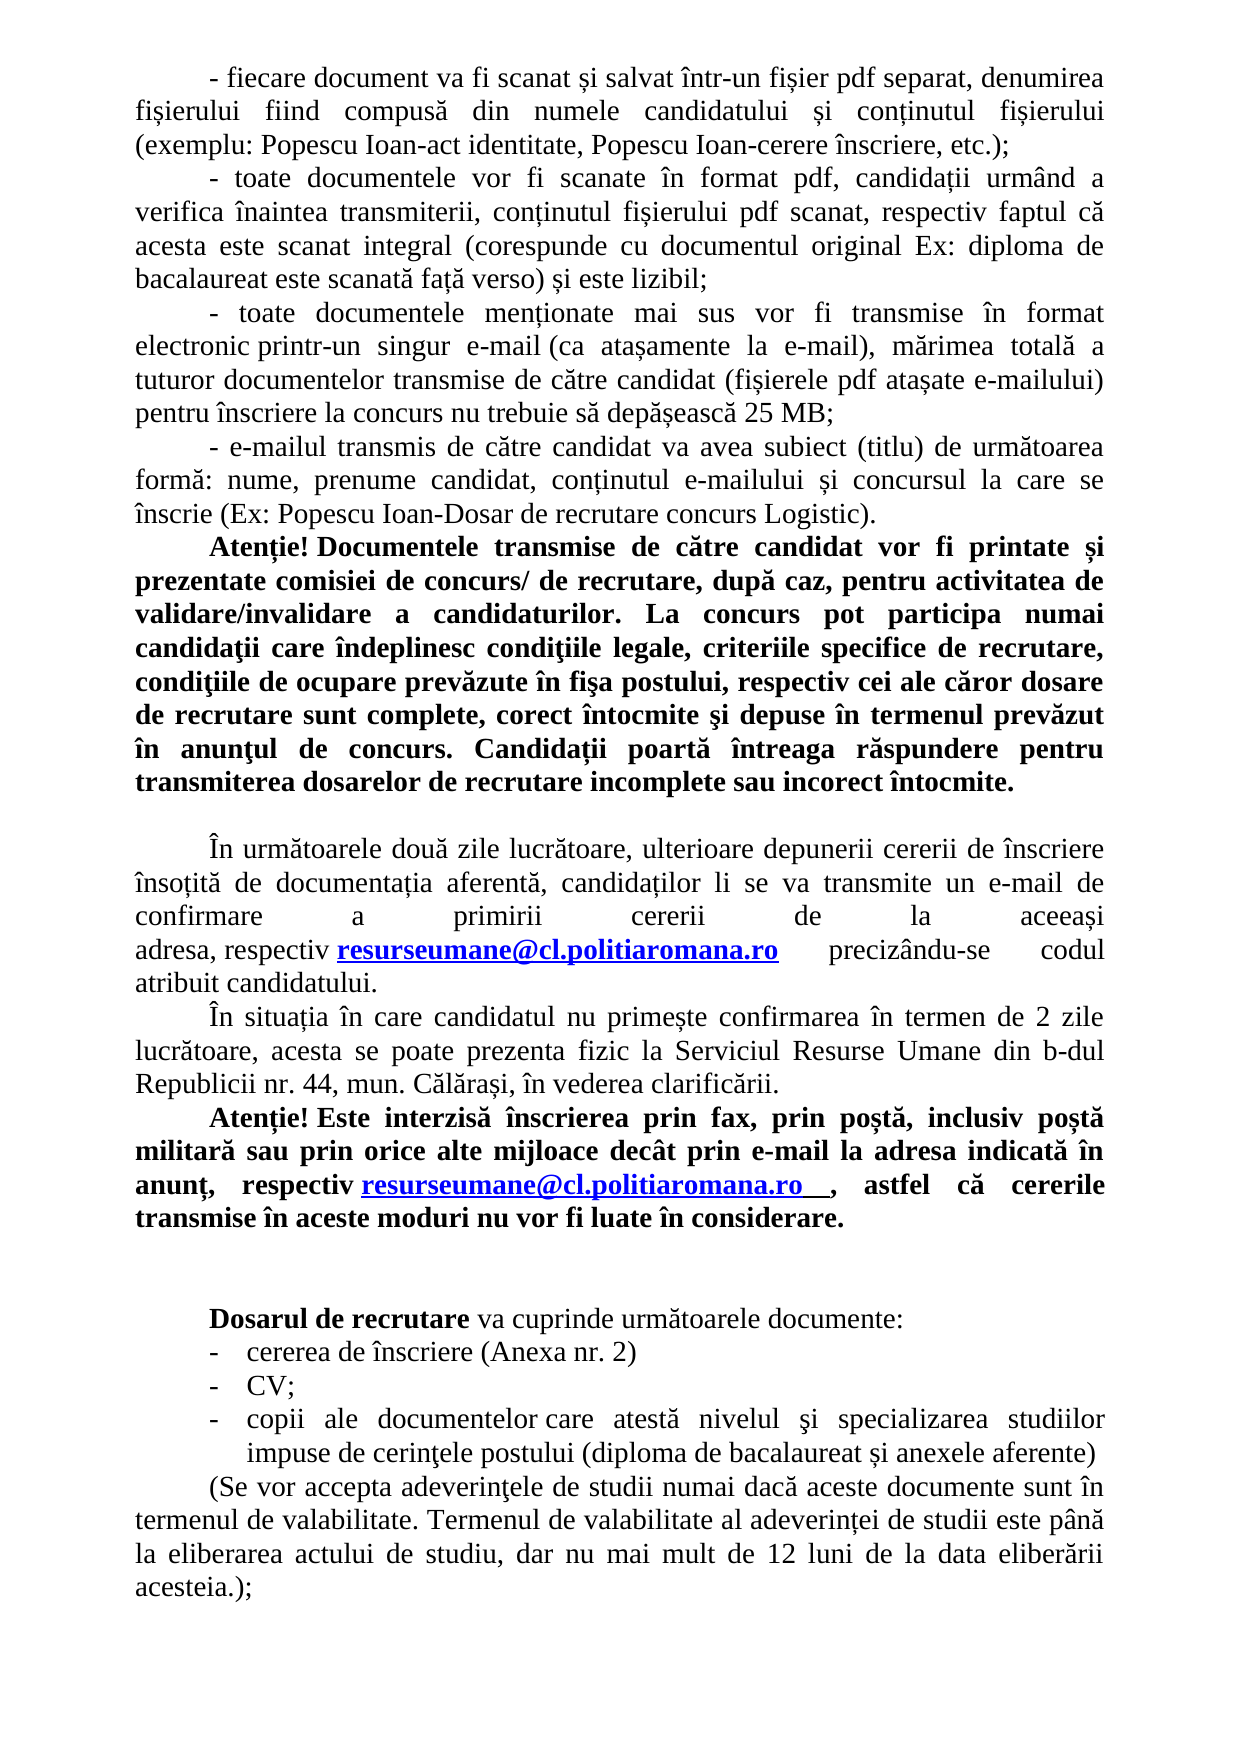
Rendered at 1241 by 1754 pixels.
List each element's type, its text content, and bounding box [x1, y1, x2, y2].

list copii ale documentelor care atestă nivelul şi specializarea studiilor impuse de cerinţele postului (diploma de bacalaureat și anexele aferente) [209, 1402, 1105, 1469]
text - toate documentele vor fi scanate în format pdf, candidații urmând a verifica înaintea transmiterii, conținutul fișierului pdf scanat, respectiv faptul că acesta este scanat integral (corespunde cu documentul original Ex: diploma de bacalaureat este scanată față verso) și este lizibil; [135, 161, 1105, 295]
text (Se vor accepta adeverinţele de studii numai dacă aceste documente sunt în termenul de valabilitate. Termenul de valabilitate al adeverinței de studii este până la eliberarea actului de studiu, dar nu mai mult de 12 luni de la data eliberării acesteia.); [135, 1469, 1105, 1603]
text În situația în care candidatul nu primește confirmarea în termen de 2 zile lucrătoare, acesta se poate prezenta fizic la Serviciul Resurse Umane din b-dul Republicii nr. 44, mun. Călărași, în vederea clarificării. [135, 999, 1105, 1100]
text Atenție! Documentele transmise de către candidat vor fi printate și prezentate comisiei de concurs/ de recrutare, după caz, pentru activitatea de validare/invalidare a candidaturilor. La concurs pot participa numai candidaţii care îndeplinesc condiţiile legale, criteriile specifice de recrutare, condiţiile de ocupare prevăzute în fişa postului, respectiv cei ale căror dosare de recrutare sunt complete, corect întocmite şi depuse în termenul prevăzut în anunţul de concurs. Candidații poartă întreaga răspundere pentru transmiterea dosarelor de recrutare incomplete sau incorect întocmite. [135, 529, 1105, 798]
text În următoarele două zile lucrătoare, ulterioare depunerii cererii de înscriere însoțită de documentația aferentă, candidaților li se va transmite un e-mail de confirmare a primirii cererii de la aceeași adresa, respectiv resurseumane@cl.politiaromana.ro precizându-se codul atribuit candidatului. [135, 831, 1105, 999]
text - toate documentele menționate mai sus vor fi transmise în format electronic printr-un singur e-mail (ca atașamente la e-mail), mărimea totală a tuturor documentelor transmise de către candidat (fișierele pdf atașate e-mailului) pentru înscriere la concurs nu trebuie să depășească 25 MB; [135, 295, 1105, 429]
list CV; [209, 1368, 1105, 1402]
text Dosarul de recrutare va cuprinde următoarele documente: [135, 1301, 1105, 1334]
text - fiecare document va fi scanat și salvat într-un fișier pdf separat, denumirea fișierului fiind compusă din numele candidatului și conținutul fișierului (exemplu: Popescu Ioan-act identitate, Popescu Ioan-cerere înscriere, etc.); [135, 60, 1105, 161]
text Atenție! Este interzisă înscrierea prin fax, prin poștă, inclusiv poștă militară sau prin orice alte mijloace decât prin e-mail la adresa indicată în anunț, respectiv resurseumane@cl.politiaromana.ro , astfel că cererile transmise în aceste moduri nu vor fi luate în considerare. [135, 1100, 1105, 1234]
list cererea de înscriere (Anexa nr. 2) [209, 1334, 1105, 1368]
text - e-mailul transmis de către candidat va avea subiect (titlu) de următoarea formă: nume, prenume candidat, conținutul e-mailului și concursul la care se înscrie (Ex: Popescu Ioan-Dosar de recrutare concurs Logistic). [135, 429, 1105, 529]
